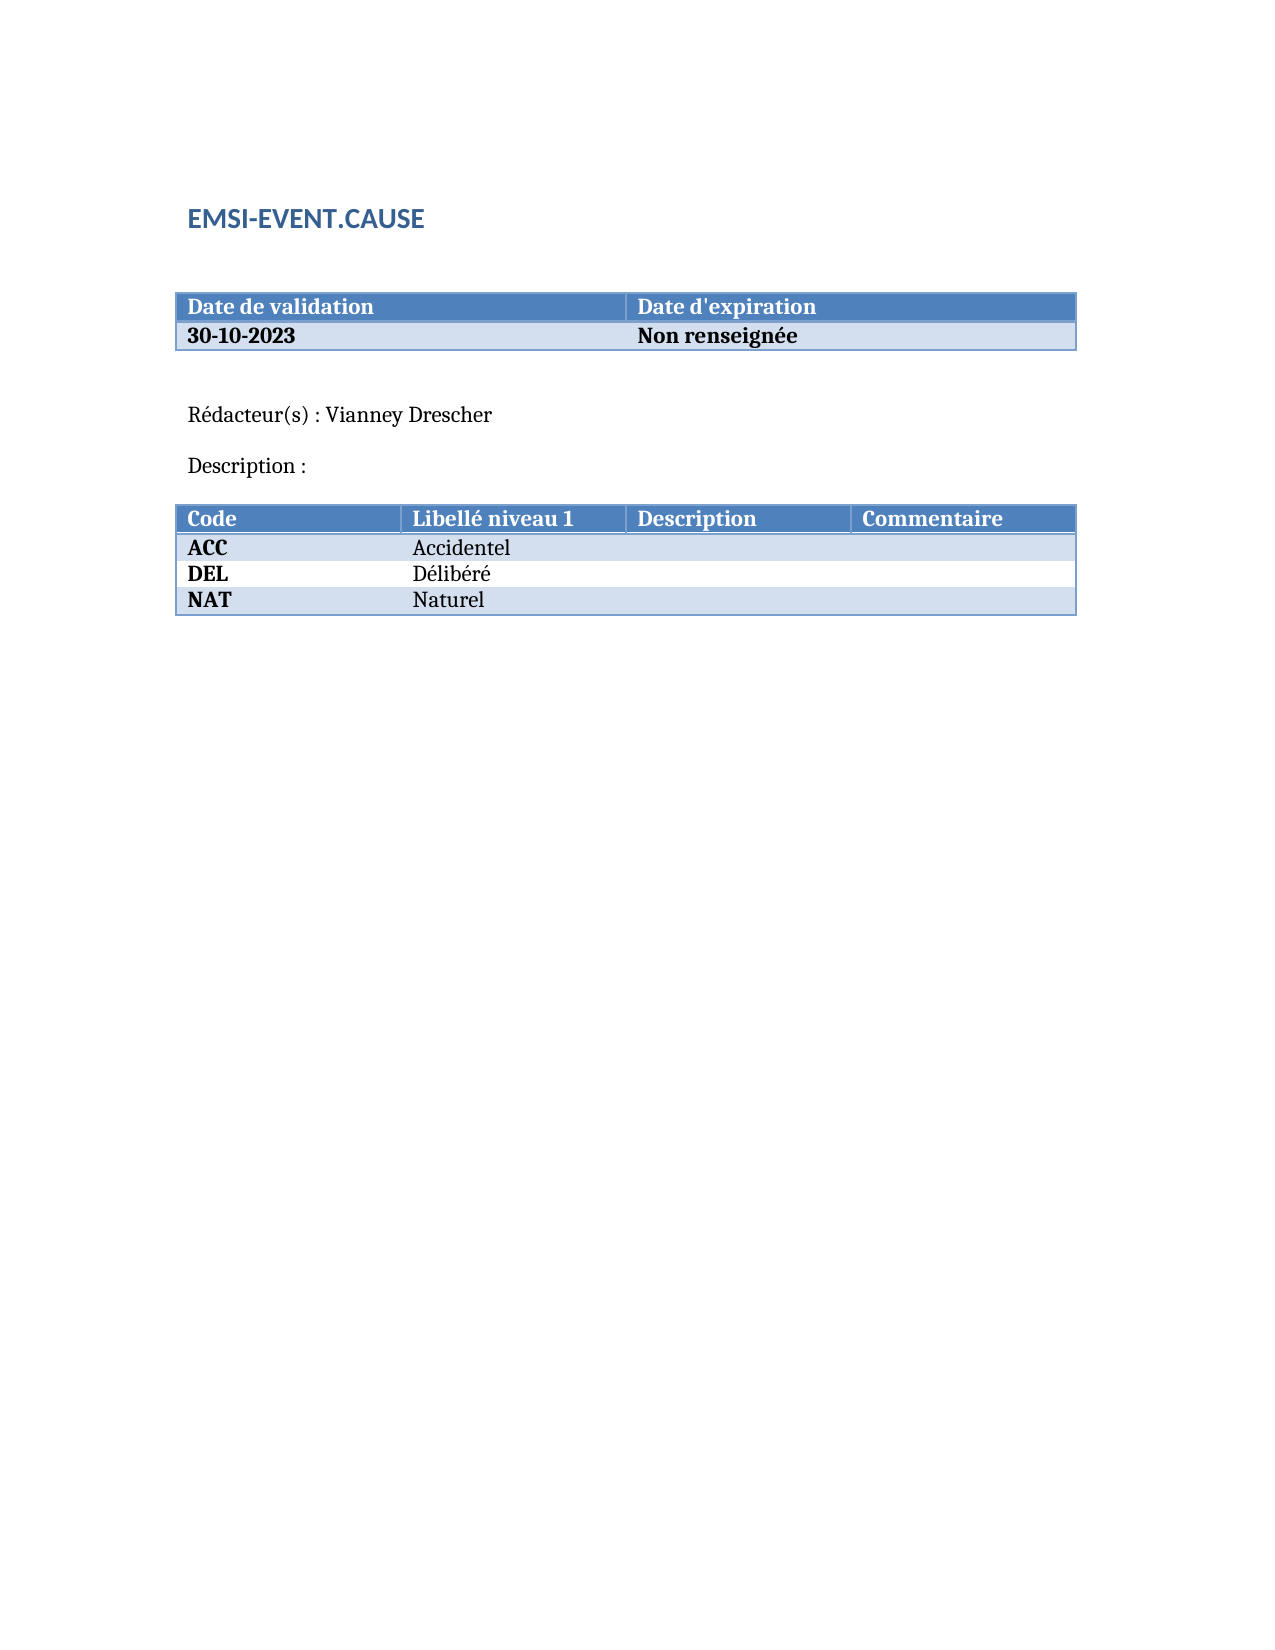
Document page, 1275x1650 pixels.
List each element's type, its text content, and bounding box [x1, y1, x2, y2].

table_header Libellé niveau 1 [402, 506, 625, 532]
table_header Date de validation [177, 294, 625, 320]
table_cell Non renseignée [626, 323, 1075, 349]
table_header Commentaire [852, 506, 1075, 532]
table_cell Délibéré [401, 561, 626, 587]
table_cell [626, 561, 851, 587]
table_cell [851, 561, 1075, 587]
table_cell ACC [177, 535, 401, 561]
table_header Date d'expiration [627, 294, 1075, 320]
table_cell NAT [177, 587, 401, 614]
text Description : [187, 453, 1087, 479]
table_cell [626, 587, 851, 614]
table_header Code [177, 506, 400, 532]
subtitle EMSI-EVENT.CAUSE [187, 200, 1087, 236]
table_cell [851, 535, 1075, 561]
table_cell Naturel [401, 587, 626, 614]
table_header Description [627, 506, 850, 532]
table_cell DEL [177, 561, 401, 587]
table_cell Accidentel [401, 535, 626, 561]
table_cell [851, 587, 1075, 614]
text Rédacteur(s) : Vianney Drescher [187, 402, 1087, 428]
table_cell 30-10-2023 [177, 323, 626, 349]
table_cell [626, 535, 851, 561]
